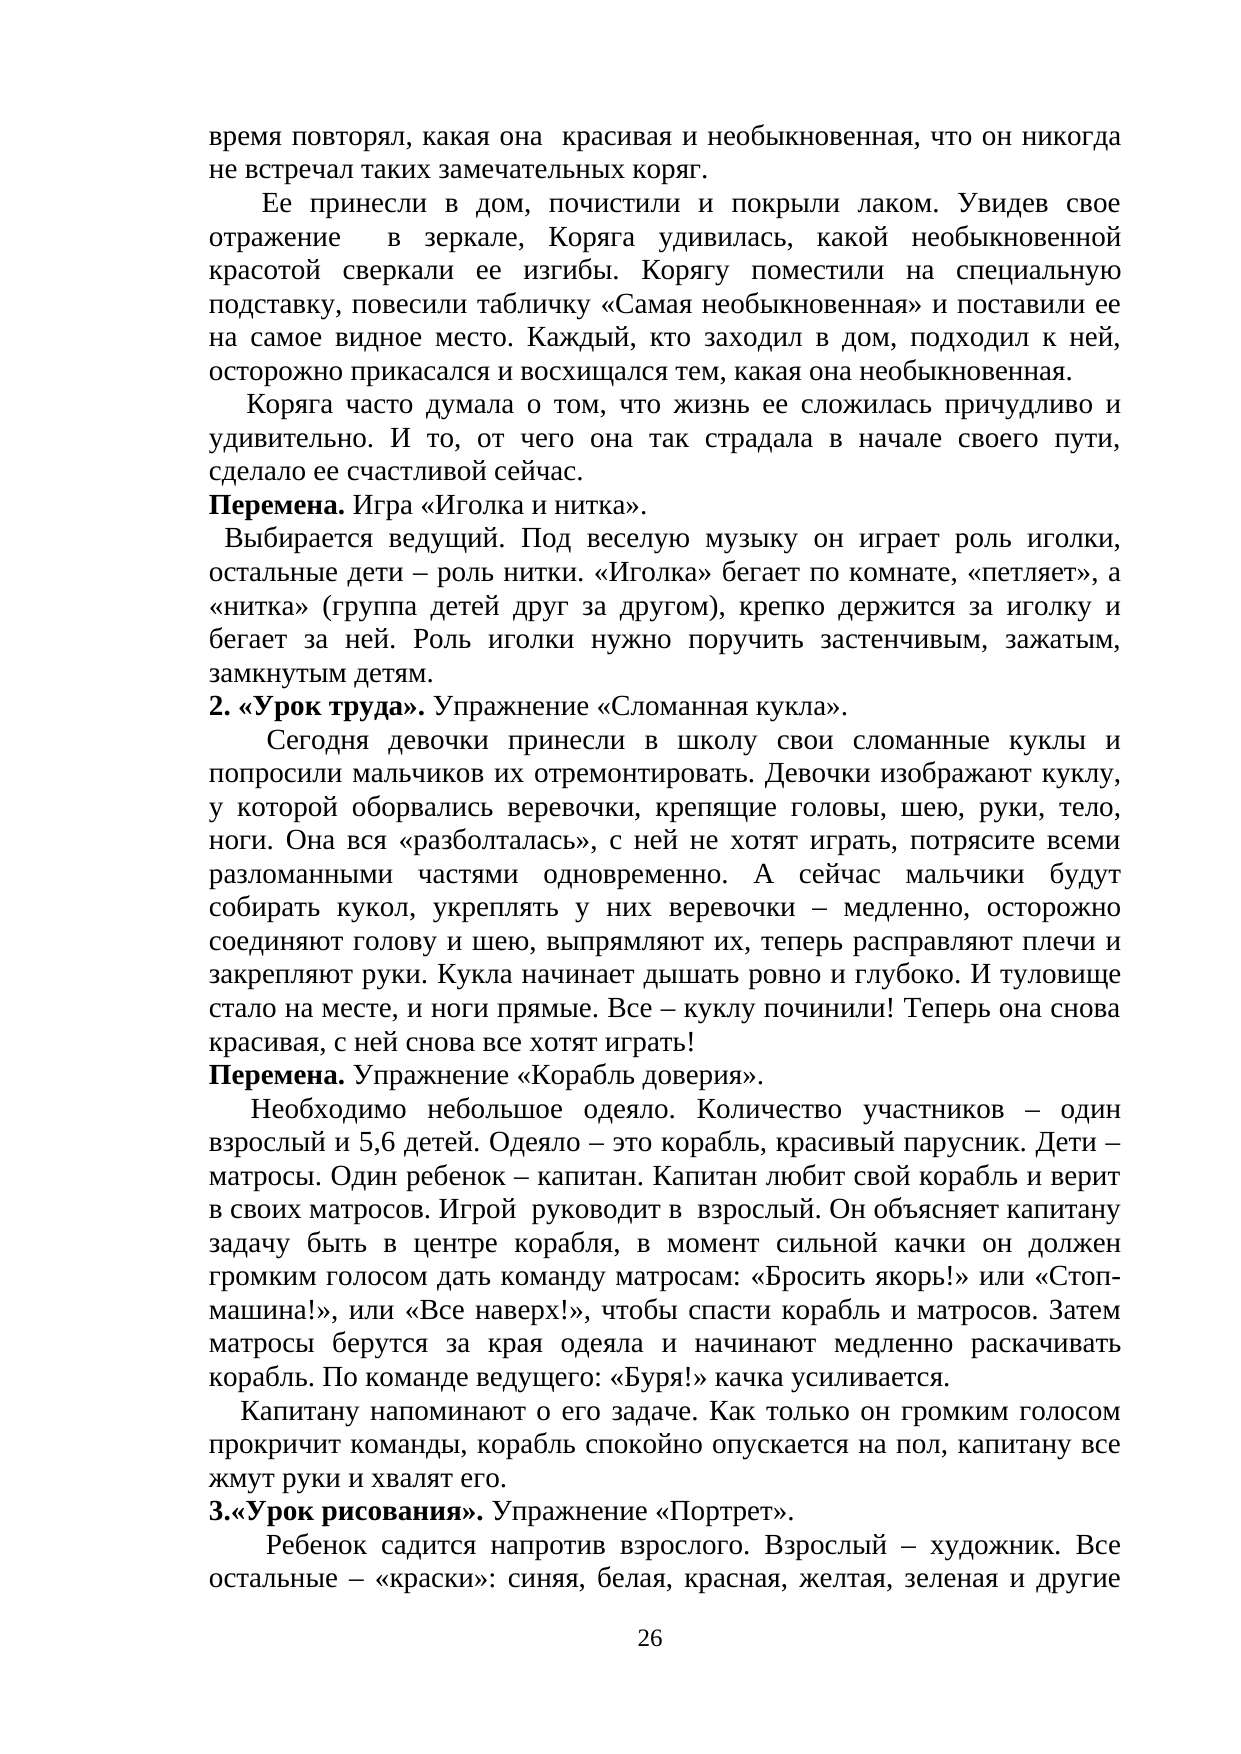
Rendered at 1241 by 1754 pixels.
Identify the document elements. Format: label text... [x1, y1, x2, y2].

text Коряга часто думала о том, что жизнь ее сложилась причудливо и удивительно. И то, от чего она так страдала в начале своего пути, сделало ее счастливой сейчас. [209, 386, 1122, 487]
text Сегодня девочки принесли в школу свои сломанные куклы и попросили мальчиков их отремонтировать. Девочки изображают куклу, у которой оборвались веревочки, крепящие головы, шею, руки, тело, ноги. Она вся «разболталась», с ней не хотят играть, потрясите всеми разломанными частями одновременно. А сейчас мальчики будут собирать кукол, укреплять у них веревочки – медленно, осторожно соединяют голову и шею, выпрямляют их, теперь расправляют плечи и закрепляют руки. Кукла начинает дышать ровно и глубоко. И туловище стало на месте, и ноги прямые. Все – куклу починили! Теперь она снова красивая, с ней снова все хотят играть! [209, 722, 1122, 1057]
text Необходимо небольшое одеяло. Количество участников – один взрослый и 5,6 детей. Одеяло – это корабль, красивый парусник. Дети – матросы. Один ребенок – капитан. Капитан любит свой корабль и верит в своих матросов. Игрой руководит в взрослый. Он объясняет капитану задачу быть в центре корабля, в момент сильной качки он должен громким голосом дать команду матросам: «Бросить якорь!» или «Стоп- машина!», или «Все наверх!», чтобы спасти корабль и матросов. Затем матросы берутся за края одеяла и начинают медленно раскачивать корабль. По команде ведущего: «Буря!» качка усиливается. [209, 1091, 1122, 1393]
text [209, 1527, 1122, 1594]
text Выбирается ведущий. Под веселую музыку он играет роль иголки, остальные дети – роль нитки. «Иголка» бегает по комнате, «петляет», а «нитка» (группа детей друг за другом), крепко держится за иголку и бегает за ней. Роль иголки нужно поручить застенчивым, зажатым, замкнутым детям. [209, 521, 1122, 688]
text 3.«Урок рисования». Упражнение «Портрет». [209, 1493, 1122, 1527]
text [209, 118, 1122, 185]
text Перемена. Игра «Иголка и нитка». [209, 487, 1122, 521]
text Ее принесли в дом, почистили и покрыли лаком. Увидев свое отражение в зеркале, Коряга удивилась, какой необыкновенной красотой сверкали ее изгибы. Корягу поместили на специальную подставку, повесили табличку «Самая необыкновенная» и поставили ее на самое видное место. Каждый, кто заходил в дом, подходил к ней, осторожно прикасался и восхищался тем, какая она необыкновенная. [209, 185, 1122, 386]
text 2. «Урок труда». Упражнение «Сломанная кукла». [209, 688, 1122, 722]
text Капитану напоминают о его задаче. Как только он громким голосом прокричит команды, корабль спокойно опускается на пол, капитану все жмут руки и хвалят его. [209, 1393, 1122, 1493]
text Перемена. Упражнение «Корабль доверия». [209, 1057, 1122, 1091]
